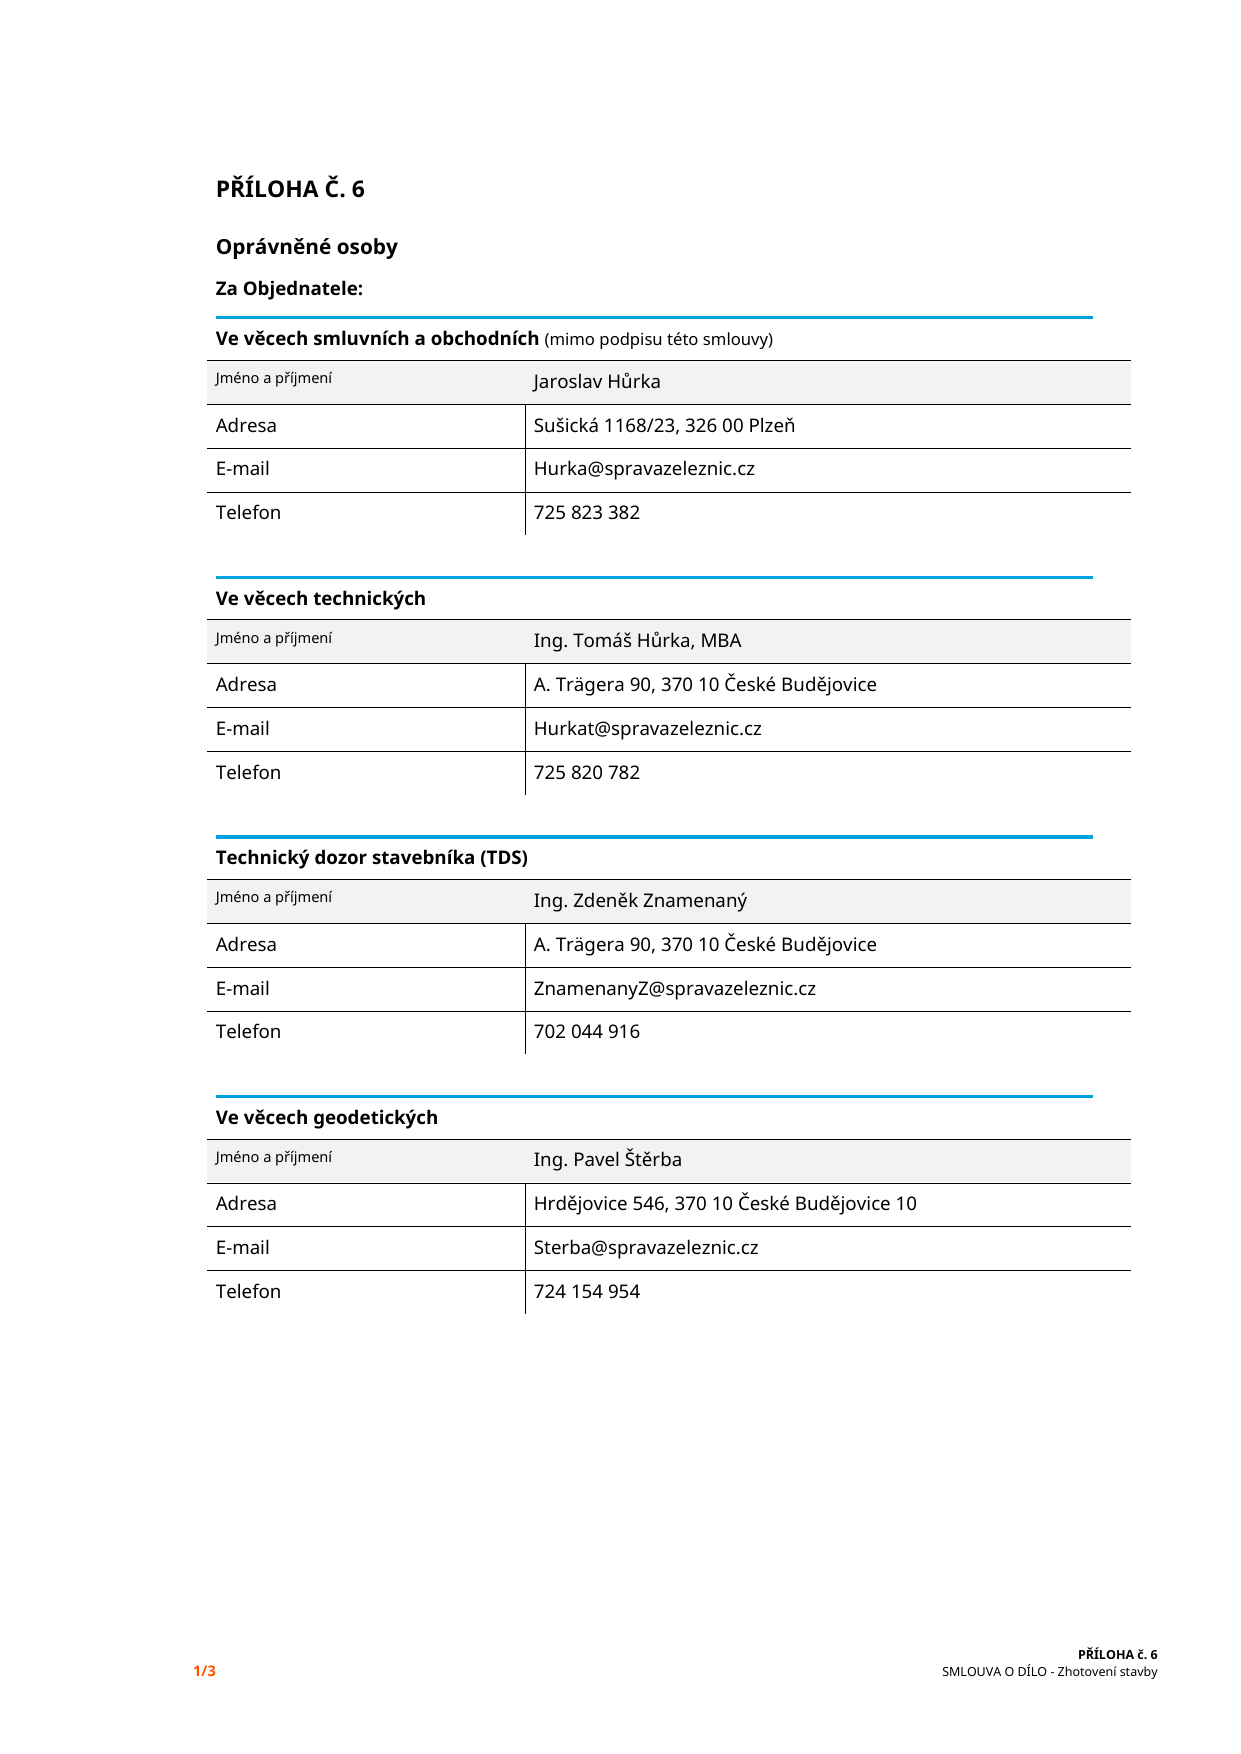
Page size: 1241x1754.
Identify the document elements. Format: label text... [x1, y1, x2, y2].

table_cell Telefon [207, 1271, 525, 1314]
table_header Jméno a příjmení [207, 620, 526, 663]
table_cell Adresa [207, 1184, 525, 1226]
table_cell 702 044 916 [526, 1012, 1131, 1054]
table_cell Adresa [207, 924, 525, 967]
text Za Objednatele: [216, 276, 1093, 301]
table_header Ing. Pavel Štěrba [526, 1140, 1131, 1182]
table_cell E-mail [207, 708, 525, 751]
table_cell Hrdějovice 546, 370 10 České Budějovice 10 [526, 1184, 1131, 1226]
table_cell Hurka@spravazeleznic.cz [526, 449, 1131, 491]
table_header Jaroslav Hůrka [526, 361, 1131, 404]
table_cell 725 823 382 [526, 493, 1131, 535]
text Ve věcech technických [216, 579, 1093, 611]
text Technický dozor stavebníka (TDS) [216, 839, 1093, 870]
text Oprávněné osoby [216, 232, 1093, 260]
table_header Ing. Zdeněk Znamenaný [526, 880, 1131, 923]
text Ve věcech smluvních a obchodních (mimo podpisu této smlouvy) [216, 319, 1093, 351]
table_cell Adresa [207, 405, 525, 447]
table_cell Sušická 1168/23, 326 00 Plzeň [526, 405, 1131, 447]
table_header Jméno a příjmení [207, 361, 526, 404]
table_cell Sterba@spravazeleznic.cz [526, 1227, 1131, 1270]
table_cell 724 154 954 [526, 1271, 1131, 1314]
table_cell E-mail [207, 1227, 525, 1270]
table_cell A. Trägera 90, 370 10 České Budějovice [526, 924, 1131, 967]
table_cell Telefon [207, 752, 525, 795]
table_cell Adresa [207, 664, 525, 707]
table_header Jméno a příjmení [207, 880, 526, 923]
table_cell ZnamenanyZ@spravazeleznic.cz [526, 968, 1131, 1011]
table_cell Telefon [207, 493, 525, 535]
table_header Ing. Tomáš Hůrka, MBA [526, 620, 1131, 663]
table_header Jméno a příjmení [207, 1140, 526, 1182]
table_cell 725 820 782 [526, 752, 1131, 795]
table_cell Hurkat@spravazeleznic.cz [526, 708, 1131, 751]
table_cell A. Trägera 90, 370 10 České Budějovice [526, 664, 1131, 707]
table_cell E-mail [207, 968, 525, 1011]
table_cell Telefon [207, 1012, 525, 1054]
text Ve věcech geodetických [216, 1098, 1093, 1130]
table_cell E-mail [207, 449, 525, 491]
text Příloha č. 6 [216, 172, 1093, 204]
